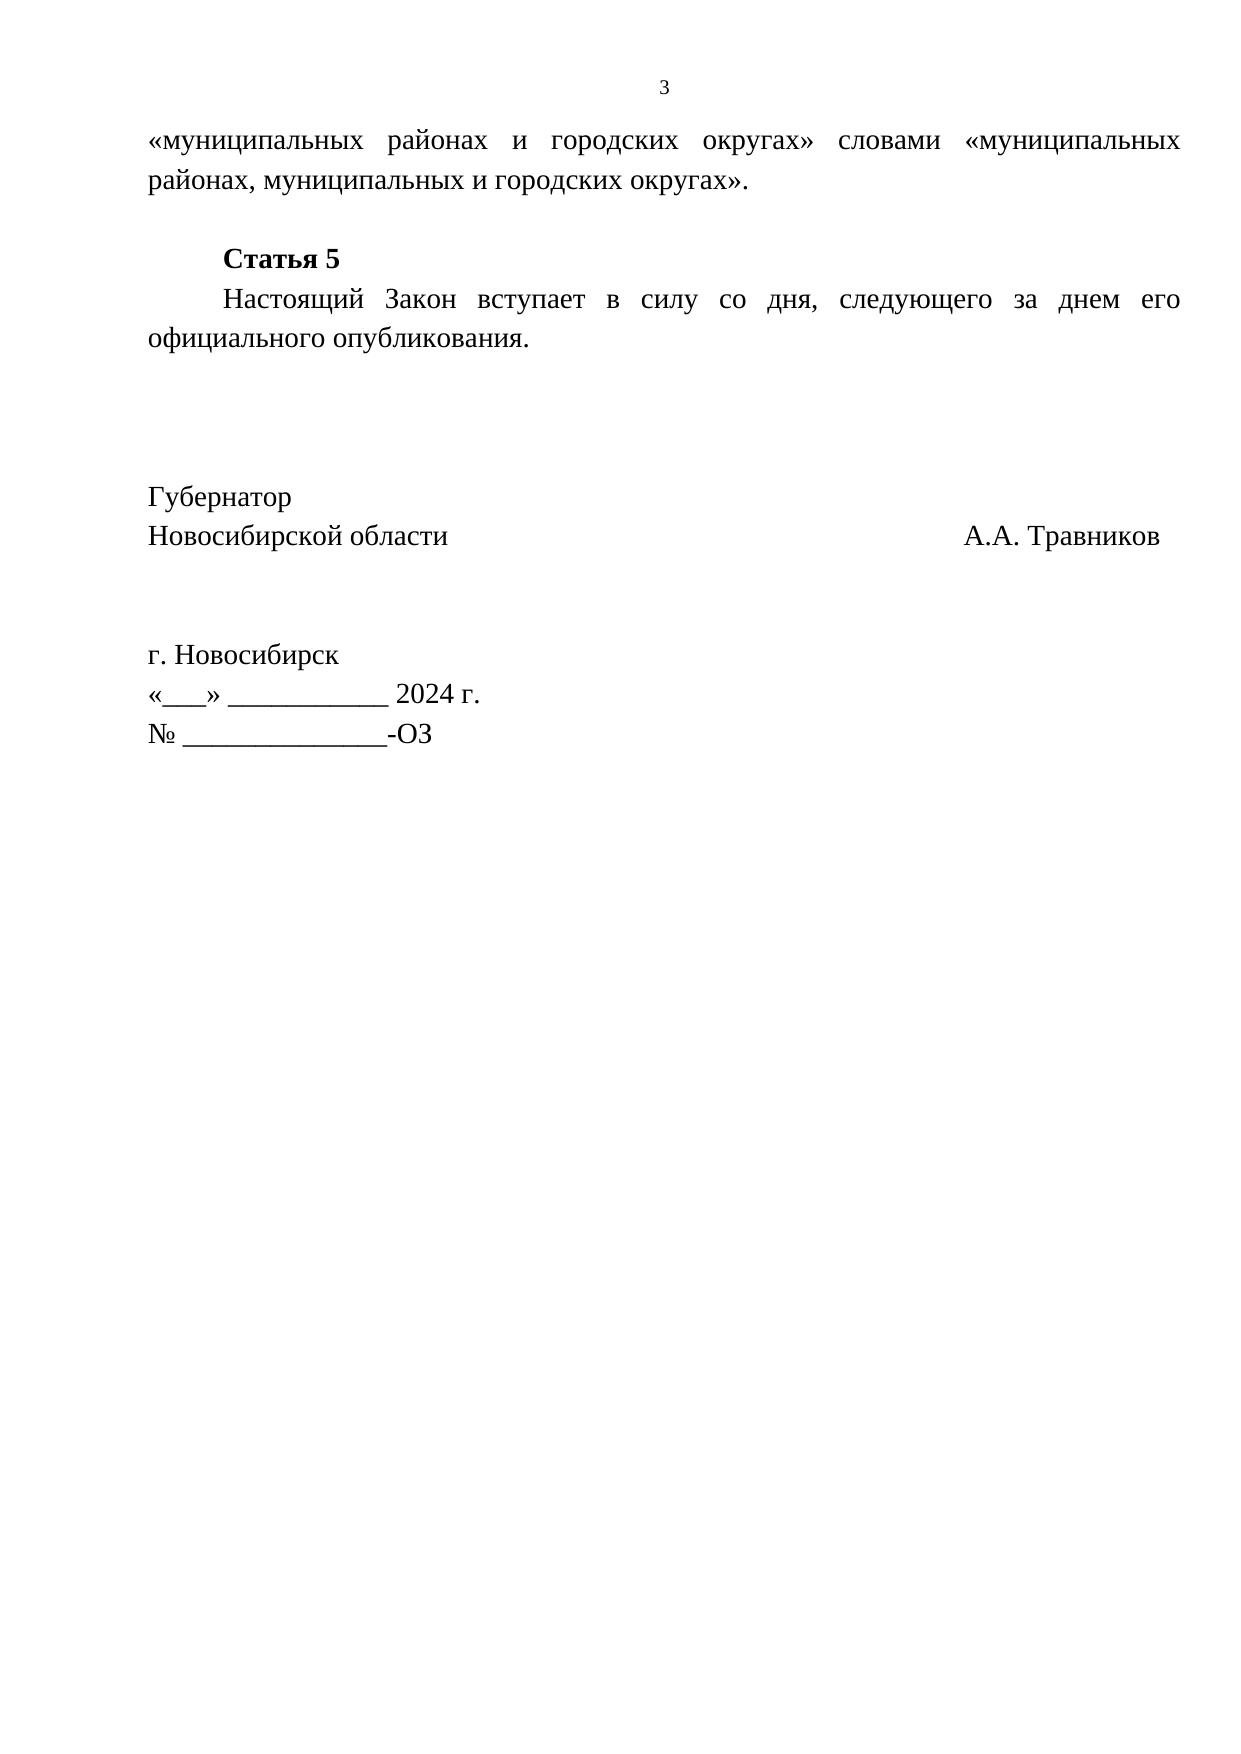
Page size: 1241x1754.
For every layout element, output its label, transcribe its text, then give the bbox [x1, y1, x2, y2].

text Губернатор [148, 474, 1181, 514]
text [148, 118, 1181, 197]
text «___» ___________ 2024 г. [148, 672, 1181, 712]
text г. Новосибирск [148, 633, 1181, 672]
text Статья 5 [148, 237, 1181, 276]
text Новосибирской области А.А. Травников [148, 514, 1181, 553]
text № ______________-ОЗ [148, 712, 1181, 751]
text Настоящий Закон вступает в силу со дня, следующего за днем его официального опубликования. [148, 276, 1181, 356]
